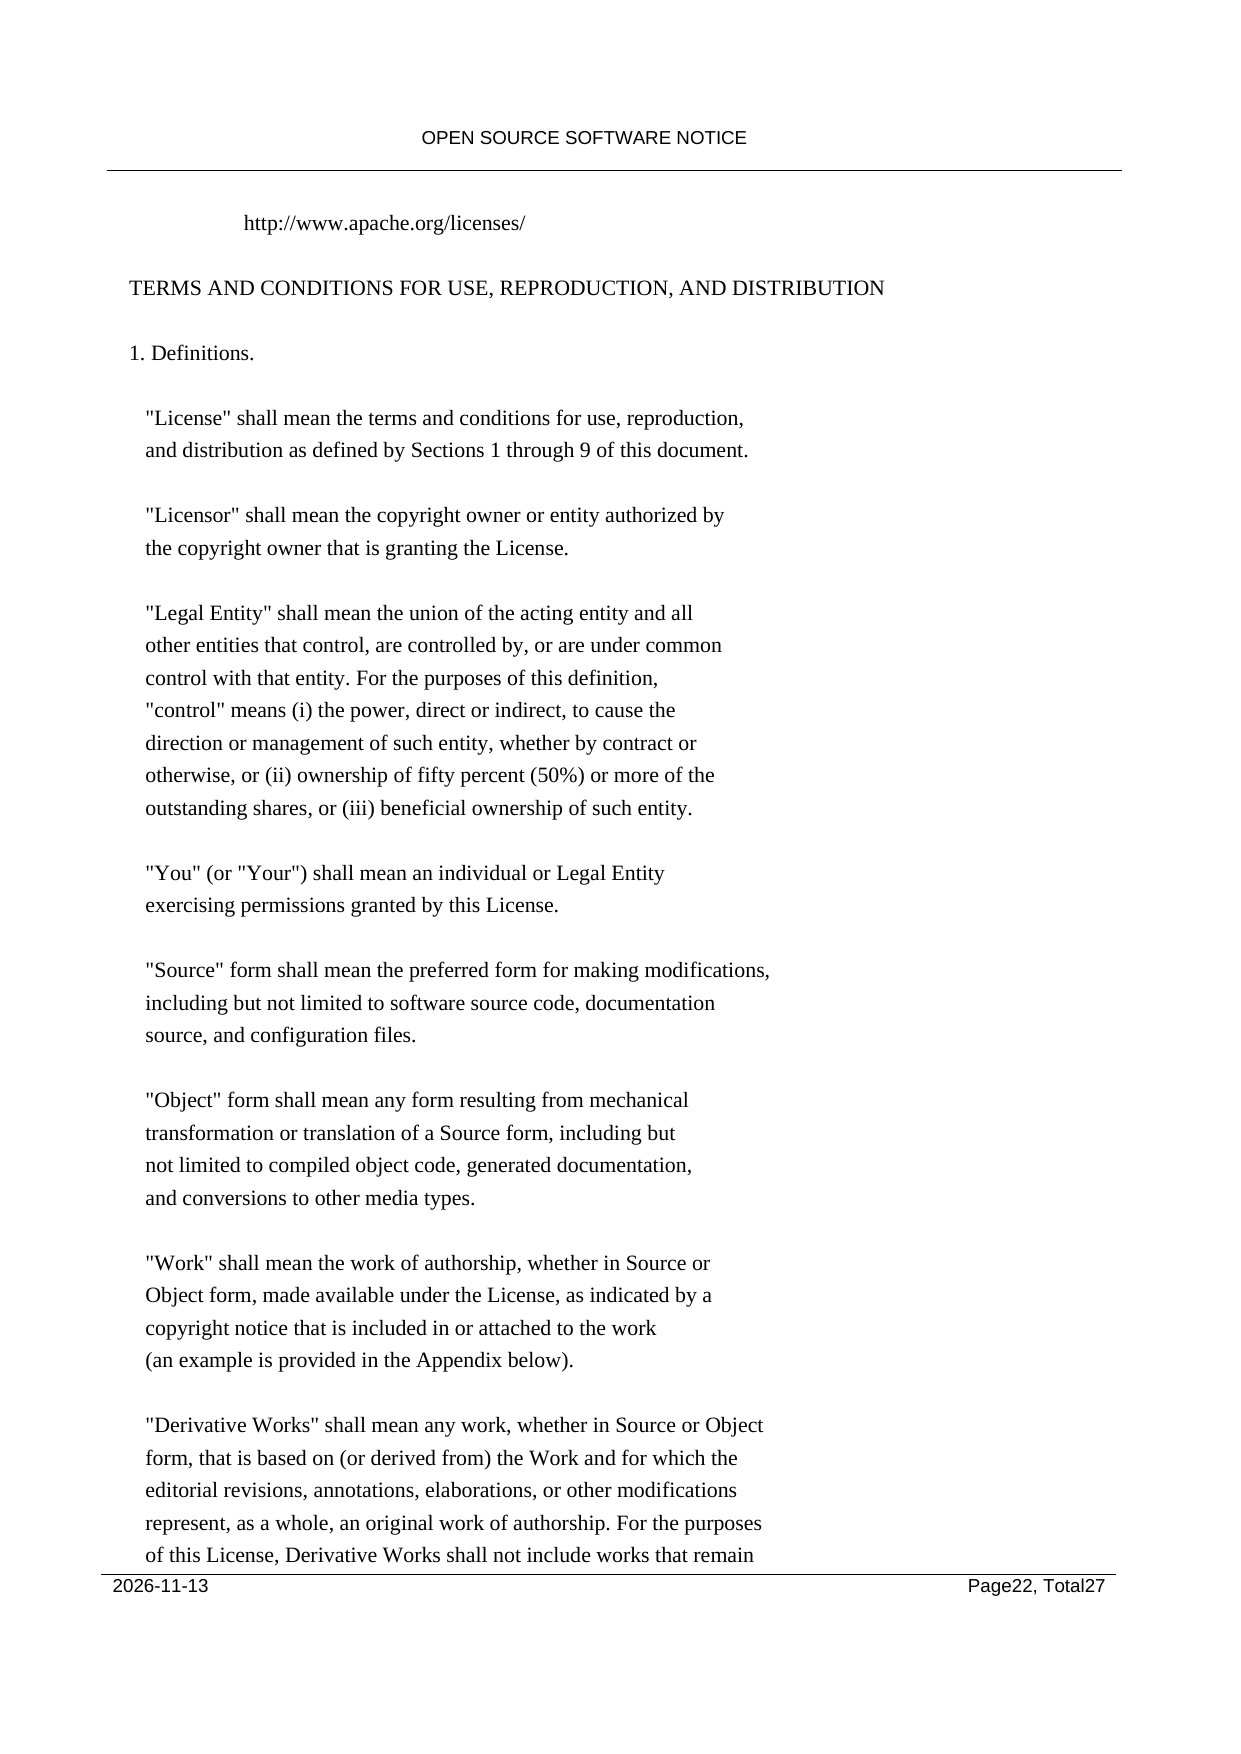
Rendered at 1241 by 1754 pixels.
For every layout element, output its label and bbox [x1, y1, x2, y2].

text [112, 206, 1128, 1571]
